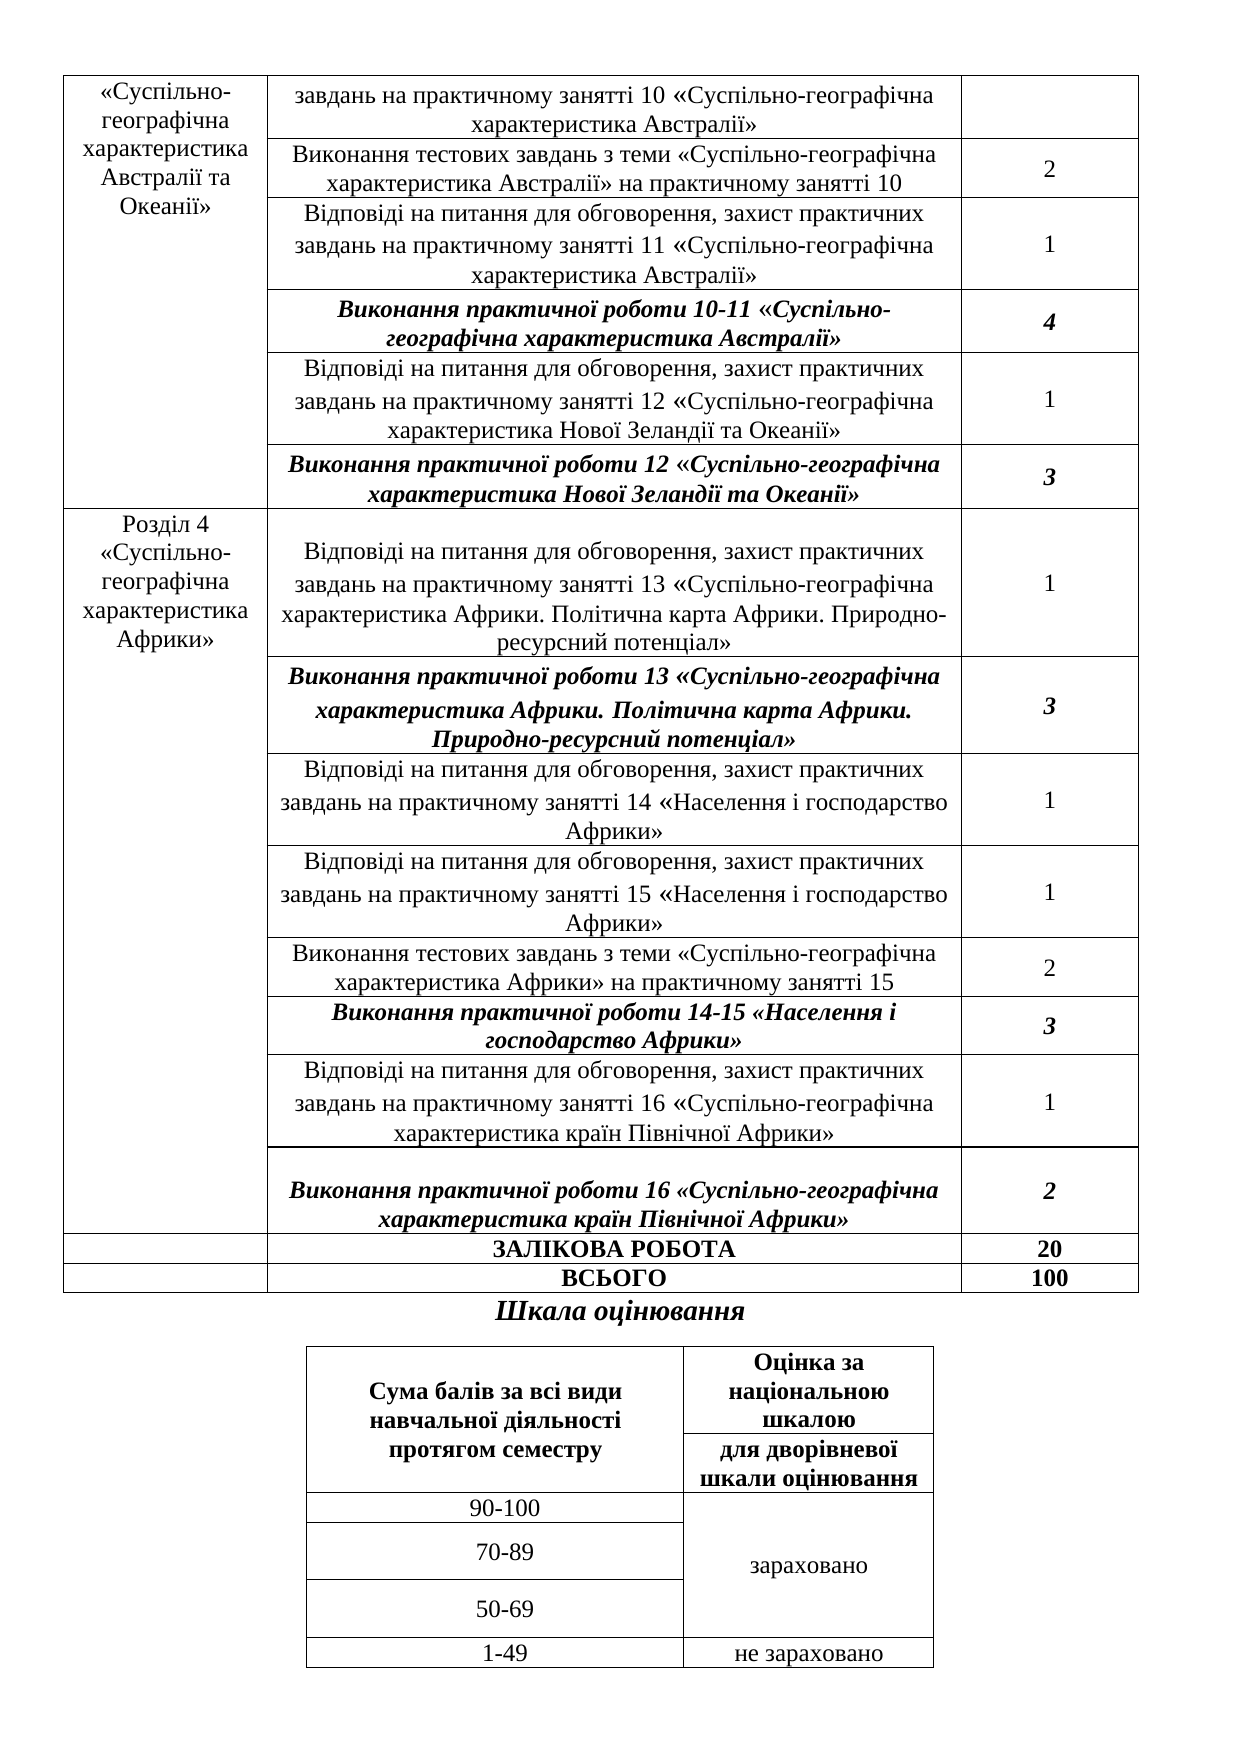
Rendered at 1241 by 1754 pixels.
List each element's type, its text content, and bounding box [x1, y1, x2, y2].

table_cell Виконання тестових завдань з теми «Суспільно-географічна характеристика Африки» на практичному занятті 15 [268, 938, 961, 996]
table_cell 1 [962, 353, 1138, 444]
table_cell Виконання практичної роботи 13 «Суспільно-географічна характеристика Африки. Політична карта Африки. Природно-ресурсний потенціал» [268, 657, 961, 753]
table_cell Розділ 4 «Суспільно-географічна характеристика Африки» [64, 509, 267, 1233]
table_cell Виконання практичної роботи 10-11 «Суспільно-географічна характеристика Австралії» [268, 290, 961, 352]
table_cell зараховано [684, 1493, 933, 1637]
table_cell Відповіді на питання для обговорення, захист практичних завдань на практичному занятті 12 «Суспільно-географічна характеристика Нової Зеландії та Океанії» [268, 353, 961, 444]
table_cell Виконання тестових завдань з теми «Суспільно-географічна характеристика Австралії» на практичному занятті 10 [268, 139, 961, 197]
table_cell 4 [962, 290, 1138, 352]
table_cell 1 [962, 76, 1138, 138]
table_cell 70-89 [307, 1523, 683, 1579]
table_cell 50-69 [307, 1580, 683, 1637]
table_cell Відповіді на питання для обговорення, захист практичних завдань на практичному занятті 13 «Суспільно-географічна характеристика Африки. Політична карта Африки. Природно-ресурсний потенціал» [268, 509, 961, 656]
table_cell Виконання практичної роботи 16 «Суспільно-географічна характеристика країн Північної Африки» [268, 1148, 961, 1233]
table_cell Відповіді на питання для обговорення, захист практичних завдань на практичному занятті 11 «Суспільно-географічна характеристика Австралії» [268, 198, 961, 289]
table_cell 1 [962, 846, 1138, 937]
table_cell 3 [962, 657, 1138, 753]
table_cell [268, 76, 961, 138]
table_cell [64, 1234, 267, 1262]
table_cell Відповіді на питання для обговорення, захист практичних завдань на практичному занятті 15 «Населення і господарство Африки» [268, 846, 961, 937]
table_cell 1 [962, 1055, 1138, 1146]
table_cell 2 [962, 139, 1138, 197]
table_cell 2 [962, 938, 1138, 996]
table_cell 1 [962, 754, 1138, 845]
table_cell Виконання практичної роботи 14-15 «Населення і господарство Африки» [268, 997, 961, 1054]
table_cell Виконання практичної роботи 12 «Суспільно-географічна характеристика Нової Зеландії та Океанії» [268, 445, 961, 508]
table_cell 90-100 [307, 1493, 683, 1522]
table_cell для дворівневої шкали оцінювання [684, 1434, 933, 1492]
table_cell 3 [962, 445, 1138, 508]
table_cell [64, 1264, 267, 1292]
table_cell 2 [962, 1148, 1138, 1233]
table_cell 1-49 [307, 1638, 683, 1667]
table_cell ВСЬОГО [268, 1264, 961, 1292]
table_cell не зараховано [684, 1638, 933, 1667]
table_header Сума балів за всі види навчальної діяльності протягом семестру [307, 1347, 683, 1492]
table_cell 1 [962, 198, 1138, 289]
table_cell 100 [962, 1264, 1138, 1292]
table_cell 1 [962, 509, 1138, 656]
table_cell Відповіді на питання для обговорення, захист практичних завдань на практичному занятті 16 «Суспільно-географічна характеристика країн Північної Африки» [268, 1055, 961, 1146]
table_cell 20 [962, 1234, 1138, 1262]
table_cell 3 [962, 997, 1138, 1054]
table_header Оцінка за національною шкалою [684, 1347, 933, 1433]
text Шкала оцінювання [75, 1293, 1165, 1327]
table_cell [64, 76, 267, 508]
table_cell Відповіді на питання для обговорення, захист практичних завдань на практичному занятті 14 «Населення і господарство Африки» [268, 754, 961, 845]
table_cell ЗАЛІКОВА РОБОТА [268, 1234, 961, 1262]
